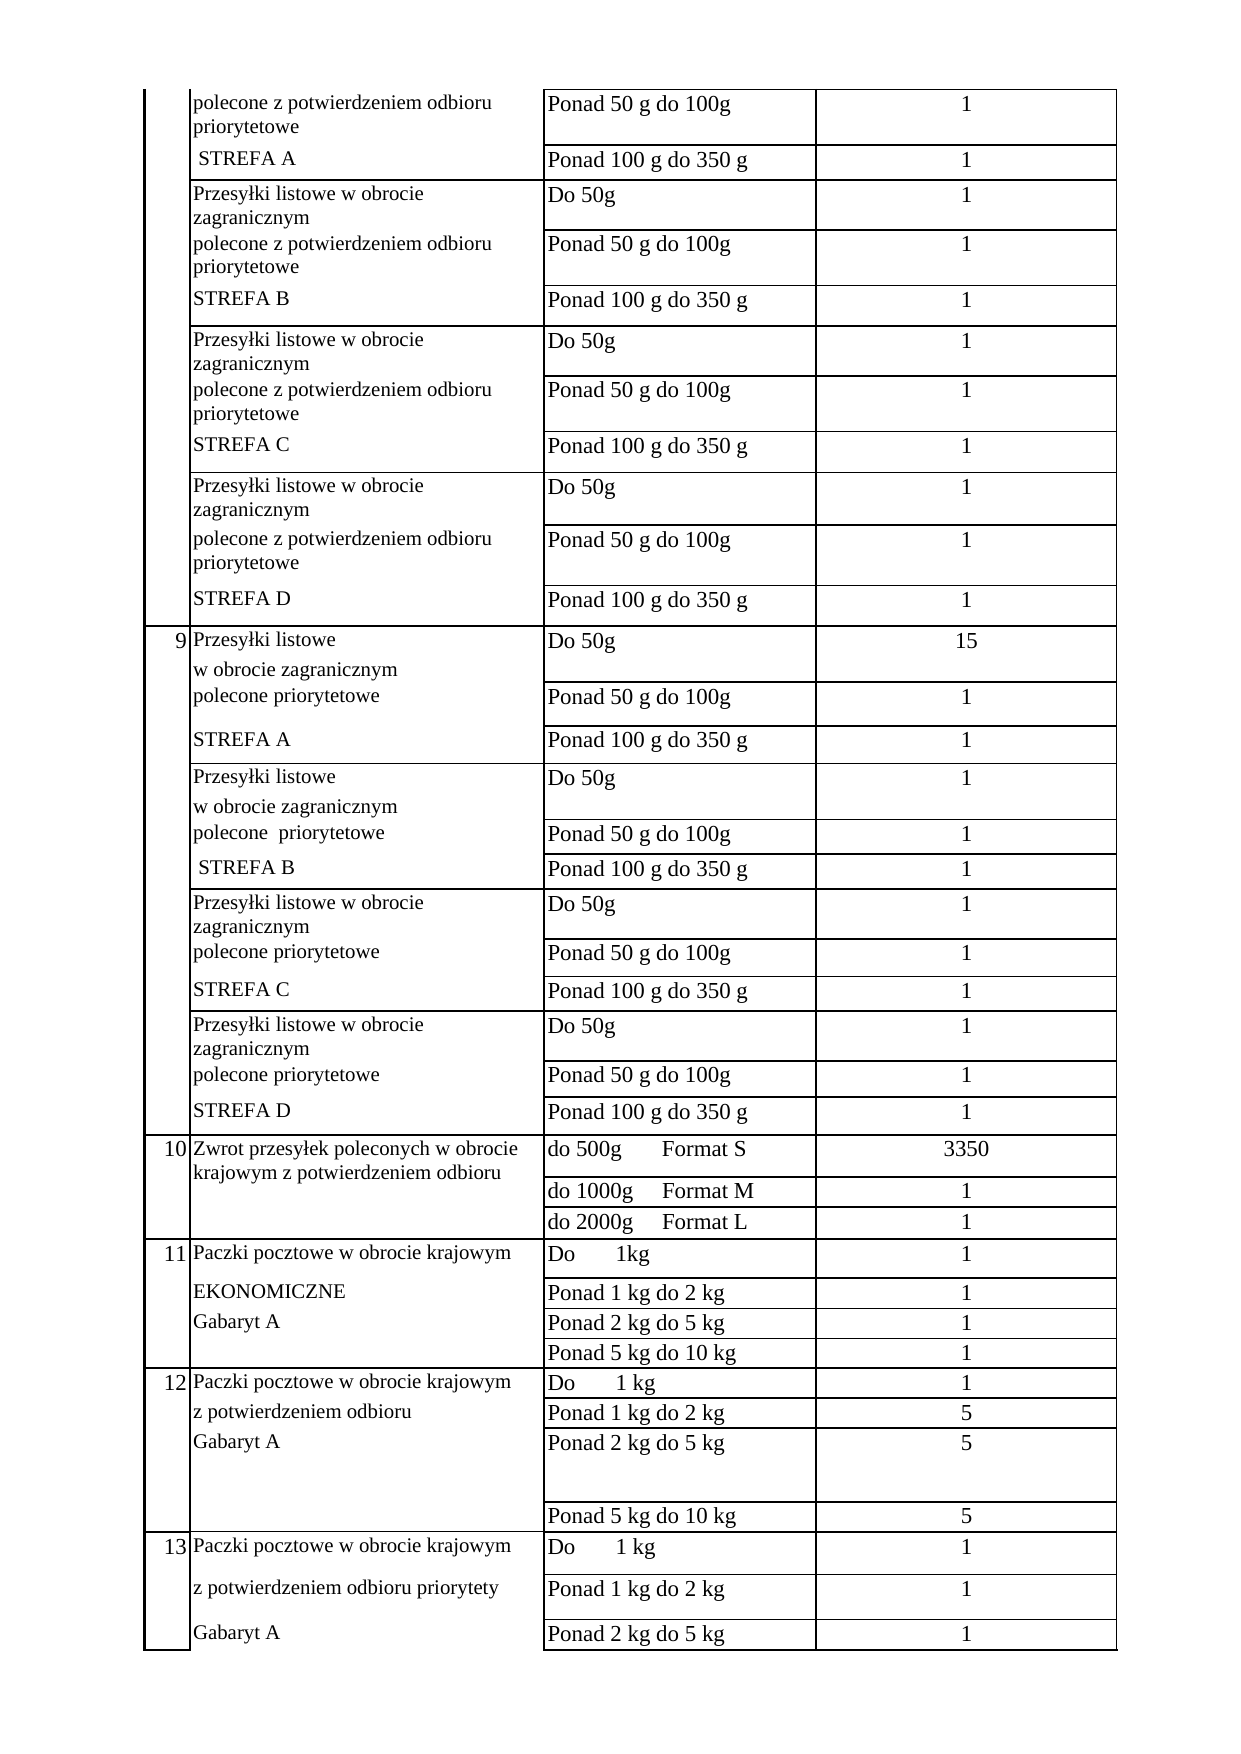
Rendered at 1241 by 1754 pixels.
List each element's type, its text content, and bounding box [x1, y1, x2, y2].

table_cell Ponad 50 g do 100g [545, 820, 815, 853]
table_cell 1 [817, 683, 1116, 725]
table_cell STREFA B [191, 285, 543, 325]
table_cell polecone priorytetowe [191, 681, 543, 725]
table_cell Ponad 50 g do 100g [545, 683, 815, 725]
table_cell [191, 1338, 543, 1367]
table_cell polecone priorytetowe [191, 1060, 543, 1096]
table_cell polecone priorytetowe [191, 938, 543, 976]
table_cell 1 [817, 855, 1116, 888]
table_cell Paczki pocztowe w obrocie krajowym [191, 1240, 543, 1277]
table_cell Ponad 50 g do 100g [545, 940, 815, 976]
table_cell 1 [817, 231, 1116, 284]
table_cell Ponad 50 g do 100g [545, 1062, 815, 1096]
table_cell Paczki pocztowe w obrocie krajowym [191, 1532, 543, 1573]
table_cell 1 [817, 1062, 1116, 1096]
table_cell Do 1 kg [545, 1369, 815, 1397]
table_cell Ponad 1 kg do 2 kg [545, 1279, 815, 1307]
table_cell Ponad 2 kg do 5 kg [545, 1309, 815, 1338]
table_cell Przesyłki listowe [191, 627, 543, 656]
table_cell 1 [817, 526, 1116, 585]
table_cell Przesyłki listowe w obrocie zagranicznym [191, 181, 543, 229]
table_cell 5 [817, 1399, 1116, 1427]
table_cell Ponad 100 g do 350 g [545, 286, 815, 325]
table_cell Ponad 100 g do 350 g [545, 1098, 815, 1134]
table_cell Do 50g [545, 890, 815, 938]
table_cell Ponad 100 g do 350 g [545, 432, 815, 471]
table_cell 1 [817, 1240, 1116, 1277]
table_cell Do 50g [545, 473, 815, 524]
table_cell Paczki pocztowe w obrocie krajowym [191, 1369, 543, 1397]
table_cell STREFA D [191, 585, 543, 625]
table_cell EKONOMICZNE [191, 1277, 543, 1307]
table_cell Ponad 100 g do 350 g [545, 146, 815, 179]
table_cell 1 [817, 764, 1116, 818]
table_cell 1 [817, 473, 1116, 524]
table_cell Gabaryt A [191, 1427, 543, 1501]
table_cell STREFA A [191, 144, 543, 179]
table_cell 1 [817, 432, 1116, 471]
table_cell 1 [817, 1098, 1116, 1134]
table_cell 1 [817, 1575, 1116, 1619]
table_cell polecone z potwierdzeniem odbioru priorytetowe [191, 524, 543, 585]
table_cell 1 [817, 1012, 1116, 1060]
table_cell Przesyłki listowe w obrocie zagranicznym [191, 890, 543, 938]
table_cell STREFA C [191, 976, 543, 1010]
table_cell Ponad 2 kg do 5 kg [545, 1429, 815, 1501]
table_cell z potwierdzeniem odbioru [191, 1397, 543, 1427]
table_cell 1 [817, 1279, 1116, 1307]
table_cell Przesyłki listowe w obrocie zagranicznym [191, 1012, 543, 1060]
table_cell 1 [817, 1620, 1116, 1649]
table_cell STREFA D [191, 1096, 543, 1134]
table_cell Do 50g [545, 181, 815, 229]
table_cell 1 [817, 586, 1116, 625]
table_cell 1 [817, 1309, 1116, 1338]
table_cell 1 [817, 1178, 1116, 1206]
table_cell 1 [817, 286, 1116, 325]
table_cell 11 [146, 1240, 189, 1367]
table_cell Ponad 2 kg do 5 kg [545, 1620, 815, 1649]
table_cell Ponad 100 g do 350 g [545, 977, 815, 1010]
table_cell do 1000g Format M [545, 1178, 815, 1206]
table_cell 1 [817, 1208, 1116, 1238]
table_cell Do 50g [545, 627, 815, 681]
table_cell [191, 1501, 543, 1531]
table_cell polecone z potwierdzeniem odbioru priorytetowe [191, 89, 543, 144]
table_cell 5 [817, 1429, 1116, 1501]
table_cell do 500g Format S [545, 1136, 815, 1176]
table_cell 1 [817, 90, 1116, 144]
table_cell STREFA B [191, 853, 543, 888]
table_cell Przesyłki listowe w obrocie zagranicznym [191, 473, 543, 524]
table_cell 1 [817, 377, 1116, 431]
table_cell 13 [146, 1533, 189, 1649]
table_cell Do 1 kg [545, 1533, 815, 1573]
table_cell Ponad 50 g do 100g [545, 231, 815, 284]
table_cell do 2000g Format L [545, 1208, 815, 1238]
table_cell Zwrot przesyłek poleconych w obrocie krajowym z potwierdzeniem odbioru [191, 1136, 543, 1238]
table_cell Ponad 5 kg do 10 kg [545, 1503, 815, 1531]
table_cell polecone priorytetowe [191, 819, 543, 853]
table_cell Gabaryt A [191, 1308, 543, 1338]
table_cell w obrocie zagranicznym [191, 656, 543, 681]
table_cell Ponad 100 g do 350 g [545, 586, 815, 625]
table_cell Ponad 1 kg do 2 kg [545, 1575, 815, 1619]
table_cell Przesyłki listowe w obrocie zagranicznym [191, 327, 543, 375]
table_cell 1 [817, 1369, 1116, 1397]
table_cell Ponad 50 g do 100g [545, 526, 815, 585]
table_cell Do 50g [545, 764, 815, 818]
table_cell Do 50g [545, 327, 815, 375]
table_cell 1 [817, 146, 1116, 179]
table_cell 9 [146, 627, 189, 1134]
table_cell 1 [817, 1339, 1116, 1367]
table_cell 10 [146, 1136, 189, 1238]
table_cell polecone z potwierdzeniem odbioru priorytetowe [191, 375, 543, 431]
table_cell Ponad 5 kg do 10 kg [545, 1339, 815, 1367]
table_cell 1 [817, 977, 1116, 1010]
table_cell 1 [817, 181, 1116, 229]
table_cell w obrocie zagranicznym [191, 793, 543, 818]
table_cell z potwierdzeniem odbioru priorytety [191, 1574, 543, 1619]
table_cell 1 [817, 327, 1116, 375]
table_cell Ponad 100 g do 350 g [545, 727, 815, 763]
table_cell Ponad 50 g do 100g [545, 90, 815, 144]
table_cell Przesyłki listowe [191, 764, 543, 793]
table_cell 1 [817, 727, 1116, 763]
table_cell 3350 [817, 1136, 1116, 1176]
table_cell 12 [146, 1369, 189, 1531]
table_cell 5 [817, 1503, 1116, 1531]
table_cell 15 [817, 627, 1116, 681]
table_cell polecone z potwierdzeniem odbioru priorytetowe [191, 229, 543, 284]
table_cell Do 1kg [545, 1240, 815, 1277]
table_cell 1 [817, 820, 1116, 853]
table_cell Ponad 100 g do 350 g [545, 855, 815, 888]
table_cell Ponad 50 g do 100g [545, 377, 815, 431]
table_cell 1 [817, 1533, 1116, 1573]
table_cell 1 [817, 890, 1116, 938]
table_cell Do 50g [545, 1012, 815, 1060]
table_cell Ponad 1 kg do 2 kg [545, 1399, 815, 1427]
table_cell 1 [817, 940, 1116, 976]
table_cell STREFA C [191, 431, 543, 471]
table_cell STREFA A [191, 725, 543, 763]
table_cell Gabaryt A [191, 1619, 543, 1649]
